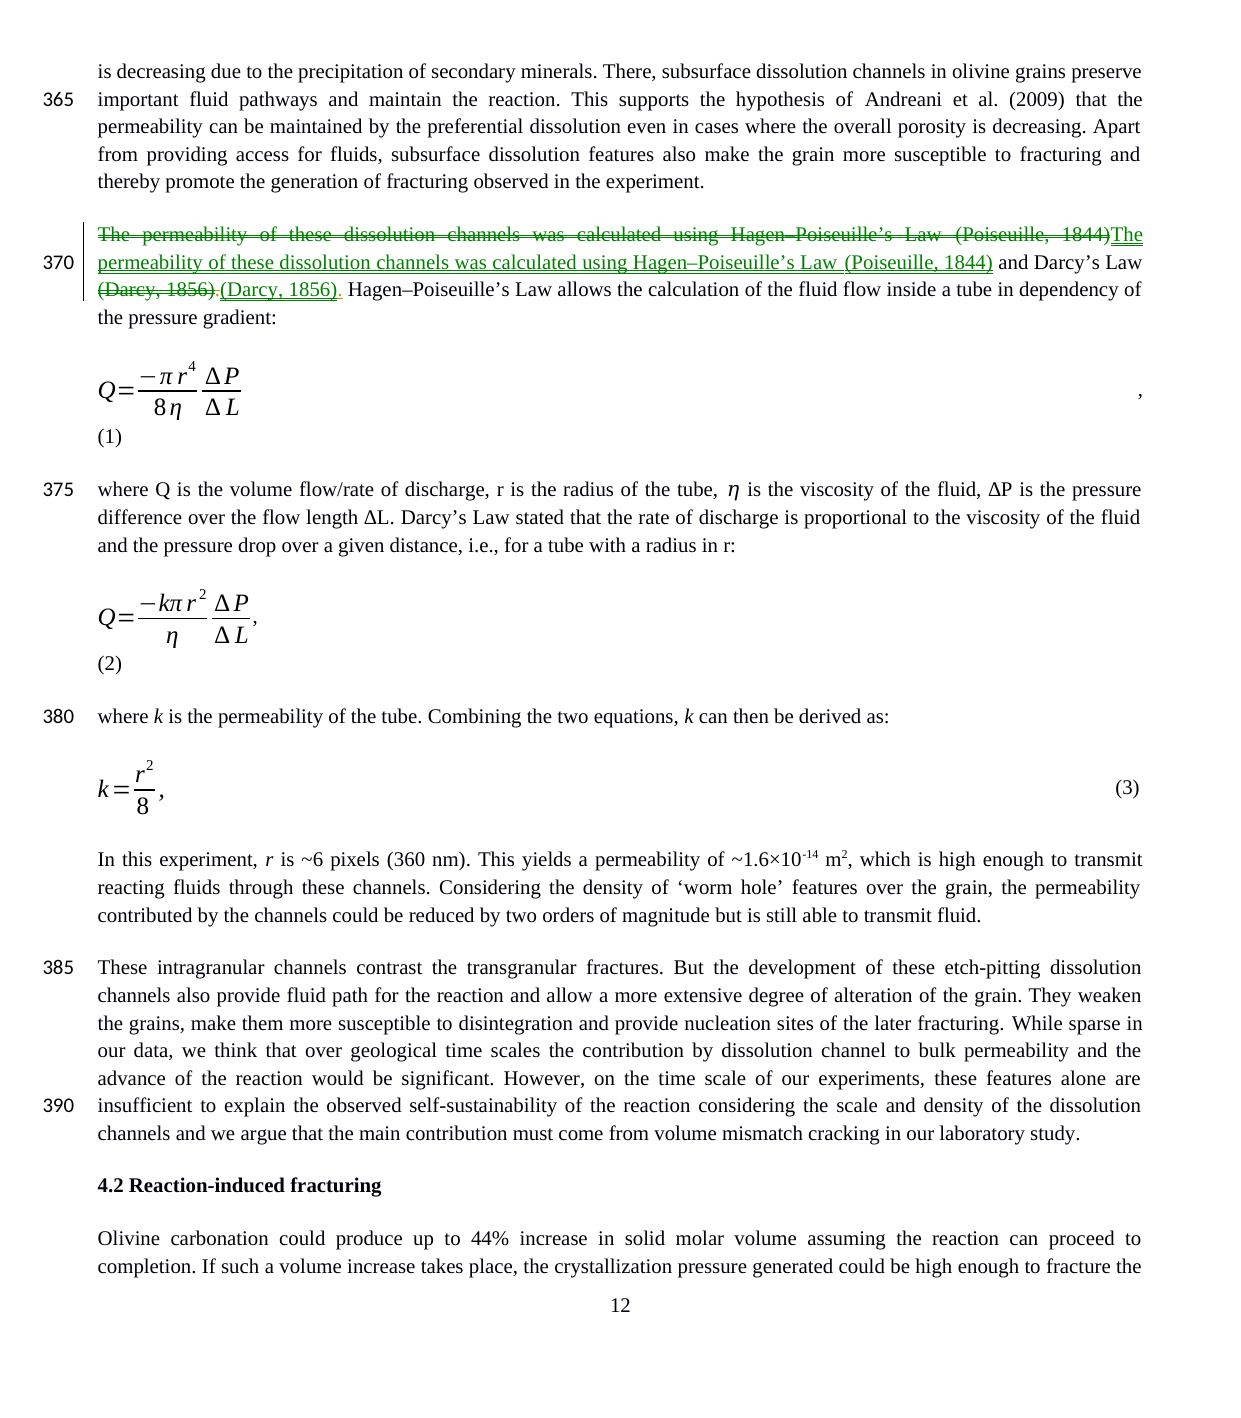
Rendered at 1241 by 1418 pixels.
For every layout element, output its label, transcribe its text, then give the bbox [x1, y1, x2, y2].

text , (2) [97, 585, 1143, 675]
text These intragranular channels contrast the transgranular fractures. But the development of these etch-pitting dissolution channels also provide fluid path for the reaction and allow a more extensive degree of alteration of the grain. They weaken the grains, make them more susceptible to disintegration and provide nucleation sites of the later fracturing. While sparse in our data, we think that over geological time scales the contribution by dissolution channel to bulk permeability and the advance of the reaction would be significant. However, on the time scale of our experiments, these features alone are insufficient to explain the observed self-sustainability of the reaction considering the scale and density of the dissolution channels and we argue that the main contribution must come from volume mismatch cracking in our laboratory study. [97, 955, 1143, 1145]
text In this experiment, r is ~6 pixels (360 nm). This yields a permeability of ~1.6×10-14 m2, which is high enough to transmit reacting fluids through these channels. Considering the density of ‘worm hole’ features over the grain, the permeability contributed by the channels could be reduced by two orders of magnitude but is still able to transmit fluid. [97, 847, 1143, 927]
subtitle 4.2 Reaction-induced fracturing [97, 1173, 1143, 1197]
text (3) [97, 756, 1143, 819]
text , (1) [97, 357, 1143, 448]
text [97, 59, 1143, 193]
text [97, 1226, 1143, 1278]
text and Darcy’s Law Hagen–Poiseuille’s Law allows the calculation of the fluid flow inside a tube in dependency of the pressure gradient: [97, 222, 1143, 329]
text where k is the permeability of the tube. Combining the two equations, k can then be derived as: [97, 704, 1143, 728]
text where Q is the volume flow/rate of discharge, r is the radius of the tube, 𝜂 is the viscosity of the fluid, ∆P is the pressure difference over the flow length ∆L. Darcy’s Law stated that the rate of discharge is proportional to the viscosity of the fluid and the pressure drop over a given distance, i.e., for a tube with a radius in r: [97, 476, 1143, 557]
